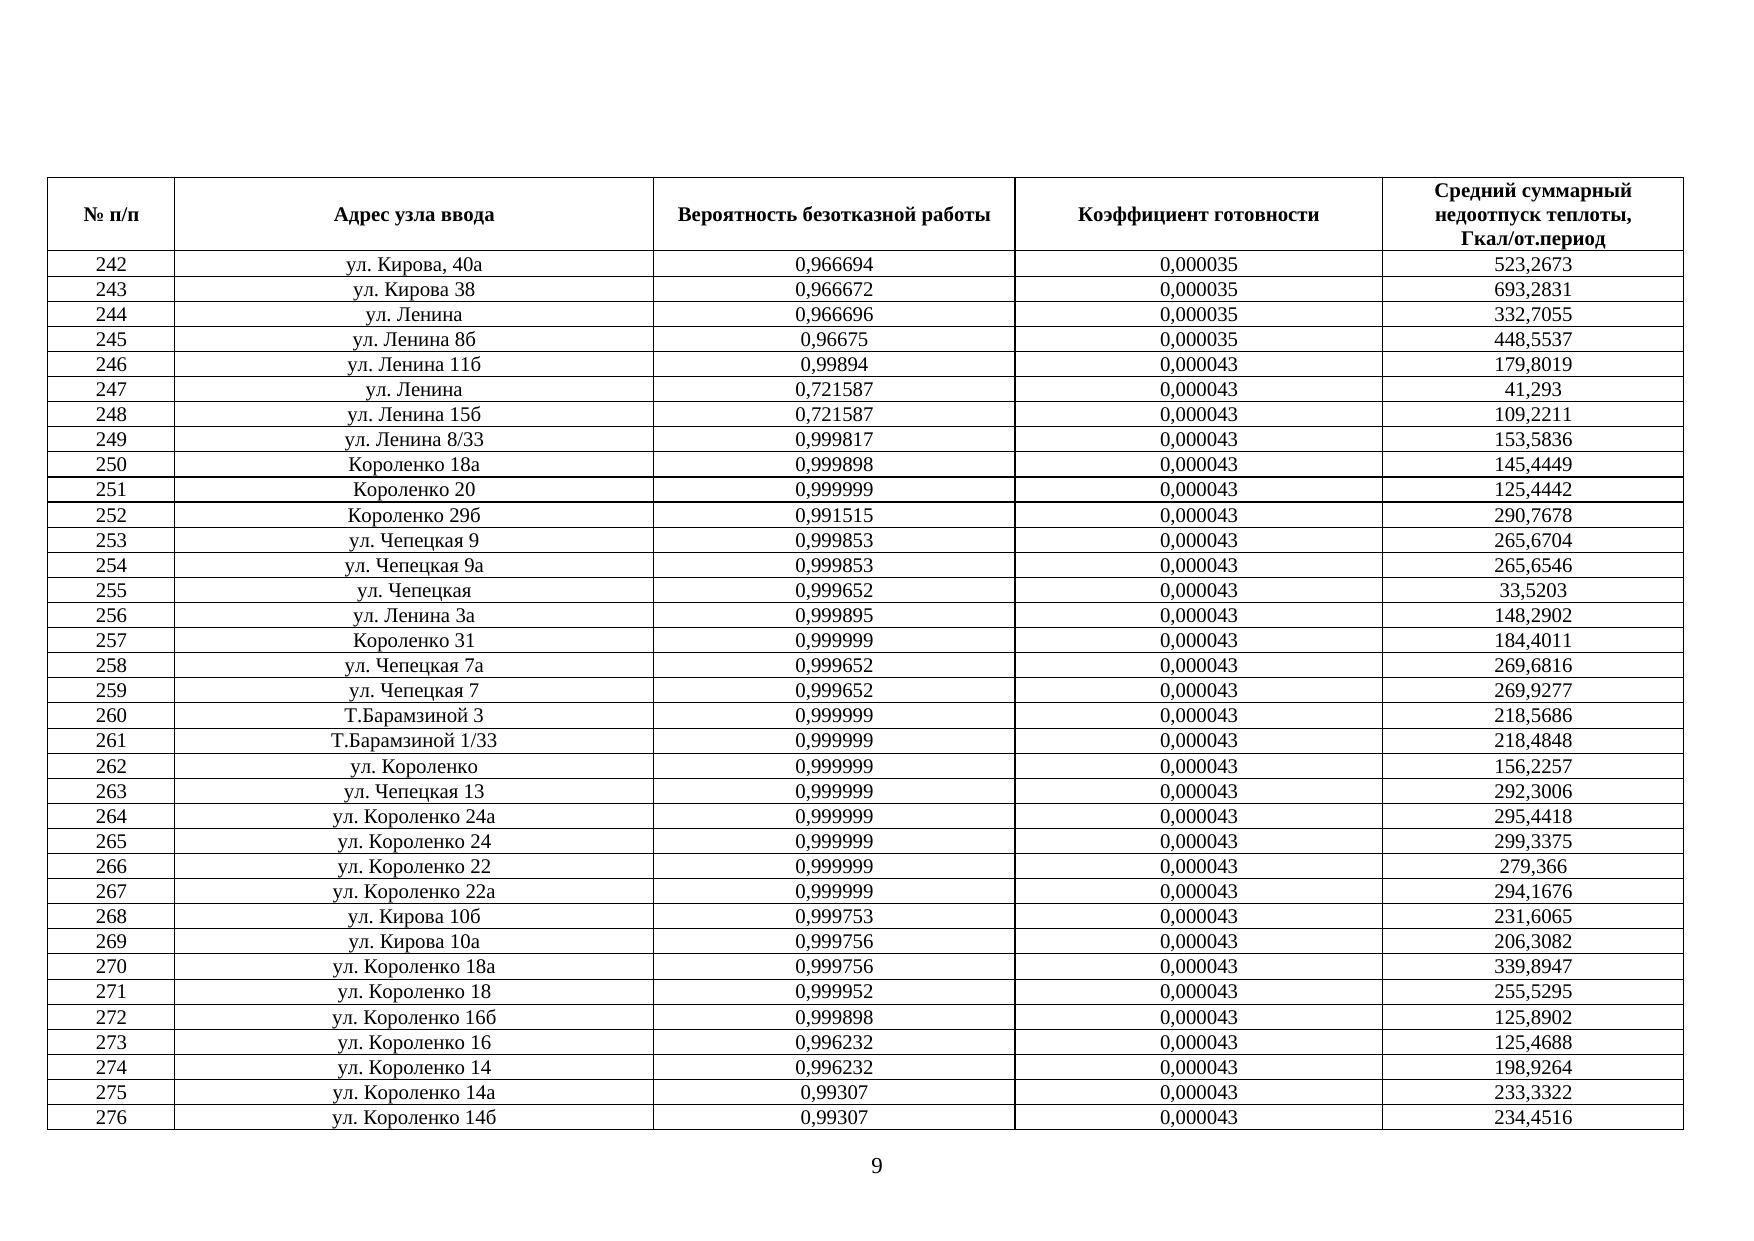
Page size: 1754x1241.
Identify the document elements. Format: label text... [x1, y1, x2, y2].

table_cell ул. Ленина 15б [175, 402, 653, 426]
table_cell 0,000043 [1016, 503, 1382, 527]
table_cell 248 [48, 402, 174, 426]
table_cell Короленко 31 [175, 628, 653, 652]
table_cell ул. Чепецкая 13 [175, 779, 653, 803]
table_cell 252 [48, 503, 174, 527]
table_cell 231,6065 [1383, 904, 1683, 928]
table_cell 125,4688 [1383, 1030, 1683, 1054]
table_cell 0,966672 [654, 277, 1014, 301]
table_header Коэффициент готовности [1016, 178, 1382, 250]
table_cell ул. Ленина 8б [175, 327, 653, 351]
table_cell 0,999756 [654, 929, 1014, 953]
table_cell 33,5203 [1383, 578, 1683, 602]
table_cell 279,366 [1383, 854, 1683, 878]
table_cell 0,000043 [1016, 603, 1382, 627]
table_cell 0,000035 [1016, 277, 1382, 301]
table_cell ул. Ленина [175, 377, 653, 401]
table_cell 0,000043 [1016, 1105, 1382, 1129]
table_cell 0,991515 [654, 503, 1014, 527]
table_cell 265,6546 [1383, 553, 1683, 577]
table_cell 245 [48, 327, 174, 351]
table_cell 0,99307 [654, 1080, 1014, 1104]
table_cell 243 [48, 277, 174, 301]
table_cell Короленко 29б [175, 503, 653, 527]
table_cell 254 [48, 553, 174, 577]
table_cell 0,000043 [1016, 754, 1382, 778]
table_cell 0,000043 [1016, 954, 1382, 978]
table_cell ул. Короленко 14б [175, 1105, 653, 1129]
table_cell 0,000043 [1016, 1005, 1382, 1029]
table_cell ул. Короленко 22 [175, 854, 653, 878]
table_header № п/п [48, 178, 174, 250]
table_cell ул. Короленко 24а [175, 804, 653, 828]
table_cell 0,000043 [1016, 1080, 1382, 1104]
table_cell 276 [48, 1105, 174, 1129]
table_cell ул. Чепецкая 7 [175, 678, 653, 702]
table_cell ул. Короленко 14 [175, 1055, 653, 1079]
table_header Адрес узла ввода [175, 178, 653, 250]
table_cell 0,000043 [1016, 402, 1382, 426]
table_cell 179,8019 [1383, 352, 1683, 376]
table_cell ул. Короленко 16 [175, 1030, 653, 1054]
table_cell 0,000043 [1016, 1055, 1382, 1079]
table_cell 0,999999 [654, 478, 1014, 501]
table_cell 255 [48, 578, 174, 602]
table_cell 0,999817 [654, 427, 1014, 451]
table_cell 145,4449 [1383, 452, 1683, 476]
table_cell Т.Барамзиной 1/33 [175, 729, 653, 752]
table_cell 0,999999 [654, 804, 1014, 828]
table_cell ул. Кирова 38 [175, 277, 653, 301]
table_cell 0,000043 [1016, 553, 1382, 577]
table_cell 0,999999 [654, 779, 1014, 803]
table_cell 0,999999 [654, 729, 1014, 752]
table_cell 0,999999 [654, 628, 1014, 652]
table_cell 295,4418 [1383, 804, 1683, 828]
table_cell 249 [48, 427, 174, 451]
table_cell 0,000043 [1016, 804, 1382, 828]
table_cell 0,721587 [654, 402, 1014, 426]
table_cell ул. Чепецкая 9 [175, 528, 653, 552]
table_cell 0,000035 [1016, 302, 1382, 326]
table_cell Короленко 18а [175, 452, 653, 476]
table_cell 247 [48, 377, 174, 401]
table_cell 0,000043 [1016, 478, 1382, 501]
table_cell 0,996232 [654, 1030, 1014, 1054]
table_cell 274 [48, 1055, 174, 1079]
table_cell 261 [48, 729, 174, 752]
table_cell 268 [48, 904, 174, 928]
table_cell 0,000043 [1016, 980, 1382, 1003]
table_cell ул. Короленко 18 [175, 980, 653, 1003]
table_cell ул. Короленко 22а [175, 879, 653, 903]
table_cell ул. Короленко 24 [175, 829, 653, 853]
table_cell 267 [48, 879, 174, 903]
table_cell 523,2673 [1383, 251, 1683, 276]
table_cell 269 [48, 929, 174, 953]
table_cell 0,999853 [654, 528, 1014, 552]
table_header Средний суммарный недоотпуск теплоты, Гкал/от.период [1383, 178, 1683, 250]
table_cell 156,2257 [1383, 754, 1683, 778]
table_cell 246 [48, 352, 174, 376]
table_cell 0,000043 [1016, 904, 1382, 928]
table_cell ул. Короленко 14а [175, 1080, 653, 1104]
table_cell 255,5295 [1383, 980, 1683, 1003]
table_cell 253 [48, 528, 174, 552]
table_cell Короленко 20 [175, 478, 653, 501]
table_cell 0,000043 [1016, 427, 1382, 451]
table_cell 0,000043 [1016, 879, 1382, 903]
table_cell 269,9277 [1383, 678, 1683, 702]
table_cell 218,5686 [1383, 703, 1683, 727]
table_cell 273 [48, 1030, 174, 1054]
table_cell 0,999999 [654, 829, 1014, 853]
table_cell 262 [48, 754, 174, 778]
table_cell 0,000035 [1016, 327, 1382, 351]
table_cell ул. Ленина 11б [175, 352, 653, 376]
table_cell 218,4848 [1383, 729, 1683, 752]
table_cell 242 [48, 251, 174, 276]
table_cell 206,3082 [1383, 929, 1683, 953]
table_cell 0,999895 [654, 603, 1014, 627]
table_cell 109,2211 [1383, 402, 1683, 426]
table_cell 0,000043 [1016, 854, 1382, 878]
table_cell 256 [48, 603, 174, 627]
table_cell 41,293 [1383, 377, 1683, 401]
table_cell 234,4516 [1383, 1105, 1683, 1129]
table_cell 693,2831 [1383, 277, 1683, 301]
table_cell 0,999756 [654, 954, 1014, 978]
table_cell 269,6816 [1383, 653, 1683, 677]
table_cell 294,1676 [1383, 879, 1683, 903]
table_cell ул. Ленина [175, 302, 653, 326]
table_cell 299,3375 [1383, 829, 1683, 853]
table_cell 251 [48, 478, 174, 501]
table_cell 250 [48, 452, 174, 476]
table_cell 198,9264 [1383, 1055, 1683, 1079]
table_cell 0,999652 [654, 678, 1014, 702]
table_cell 270 [48, 954, 174, 978]
table_cell 0,999952 [654, 980, 1014, 1003]
table_cell 0,000043 [1016, 1030, 1382, 1054]
table_cell 0,999999 [654, 703, 1014, 727]
table_cell 0,999898 [654, 452, 1014, 476]
table_cell ул. Короленко 18а [175, 954, 653, 978]
table_cell 0,966694 [654, 251, 1014, 276]
table_cell 0,000043 [1016, 452, 1382, 476]
table_cell ул. Короленко 16б [175, 1005, 653, 1029]
table_cell ул. Ленина 3а [175, 603, 653, 627]
table_cell 258 [48, 653, 174, 677]
table_cell Т.Барамзиной 3 [175, 703, 653, 727]
table_cell 125,4442 [1383, 478, 1683, 501]
table_cell 0,721587 [654, 377, 1014, 401]
table_cell 0,000043 [1016, 352, 1382, 376]
table_cell 339,8947 [1383, 954, 1683, 978]
table_cell 0,000043 [1016, 377, 1382, 401]
table_cell 263 [48, 779, 174, 803]
table_cell ул. Кирова 10б [175, 904, 653, 928]
table_cell 0,000043 [1016, 628, 1382, 652]
table_cell 0,000043 [1016, 829, 1382, 853]
table_cell 265 [48, 829, 174, 853]
table_cell 292,3006 [1383, 779, 1683, 803]
table_cell 257 [48, 628, 174, 652]
table_cell 125,8902 [1383, 1005, 1683, 1029]
table_cell 0,000035 [1016, 251, 1382, 276]
table_cell 233,3322 [1383, 1080, 1683, 1104]
table_cell 0,000043 [1016, 653, 1382, 677]
table_cell 0,99307 [654, 1105, 1014, 1129]
table_cell 0,999652 [654, 653, 1014, 677]
table_cell 0,999999 [654, 854, 1014, 878]
table_cell 153,5836 [1383, 427, 1683, 451]
table_cell 259 [48, 678, 174, 702]
table_cell ул. Чепецкая 7а [175, 653, 653, 677]
table_cell 0,999999 [654, 879, 1014, 903]
table_cell 0,996232 [654, 1055, 1014, 1079]
table_cell ул. Короленко [175, 754, 653, 778]
table_cell 448,5537 [1383, 327, 1683, 351]
table_cell 272 [48, 1005, 174, 1029]
table_cell 0,96675 [654, 327, 1014, 351]
table_cell 0,999999 [654, 754, 1014, 778]
table_cell 266 [48, 854, 174, 878]
table_cell 0,000043 [1016, 729, 1382, 752]
table_cell 0,99894 [654, 352, 1014, 376]
table_cell 290,7678 [1383, 503, 1683, 527]
table_cell 0,000043 [1016, 578, 1382, 602]
table_cell 0,966696 [654, 302, 1014, 326]
table_cell 0,000043 [1016, 528, 1382, 552]
table_cell 0,000043 [1016, 703, 1382, 727]
table_cell 271 [48, 980, 174, 1003]
table_cell 260 [48, 703, 174, 727]
table_cell ул. Ленина 8/33 [175, 427, 653, 451]
table_cell 244 [48, 302, 174, 326]
table_cell 0,000043 [1016, 779, 1382, 803]
table_cell ул. Кирова 10а [175, 929, 653, 953]
table_cell 0,999853 [654, 553, 1014, 577]
table_cell ул. Чепецкая 9а [175, 553, 653, 577]
table_cell 148,2902 [1383, 603, 1683, 627]
table_cell 0,999898 [654, 1005, 1014, 1029]
table_cell 0,999652 [654, 578, 1014, 602]
table_cell 332,7055 [1383, 302, 1683, 326]
table_cell ул. Кирова, 40а [175, 251, 653, 276]
table_cell 275 [48, 1080, 174, 1104]
table_cell 0,999753 [654, 904, 1014, 928]
table_cell 0,000043 [1016, 678, 1382, 702]
table_cell 264 [48, 804, 174, 828]
table_cell 184,4011 [1383, 628, 1683, 652]
table_cell 0,000043 [1016, 929, 1382, 953]
table_cell 265,6704 [1383, 528, 1683, 552]
table_header Вероятность безотказной работы [654, 178, 1014, 250]
table_cell ул. Чепецкая [175, 578, 653, 602]
